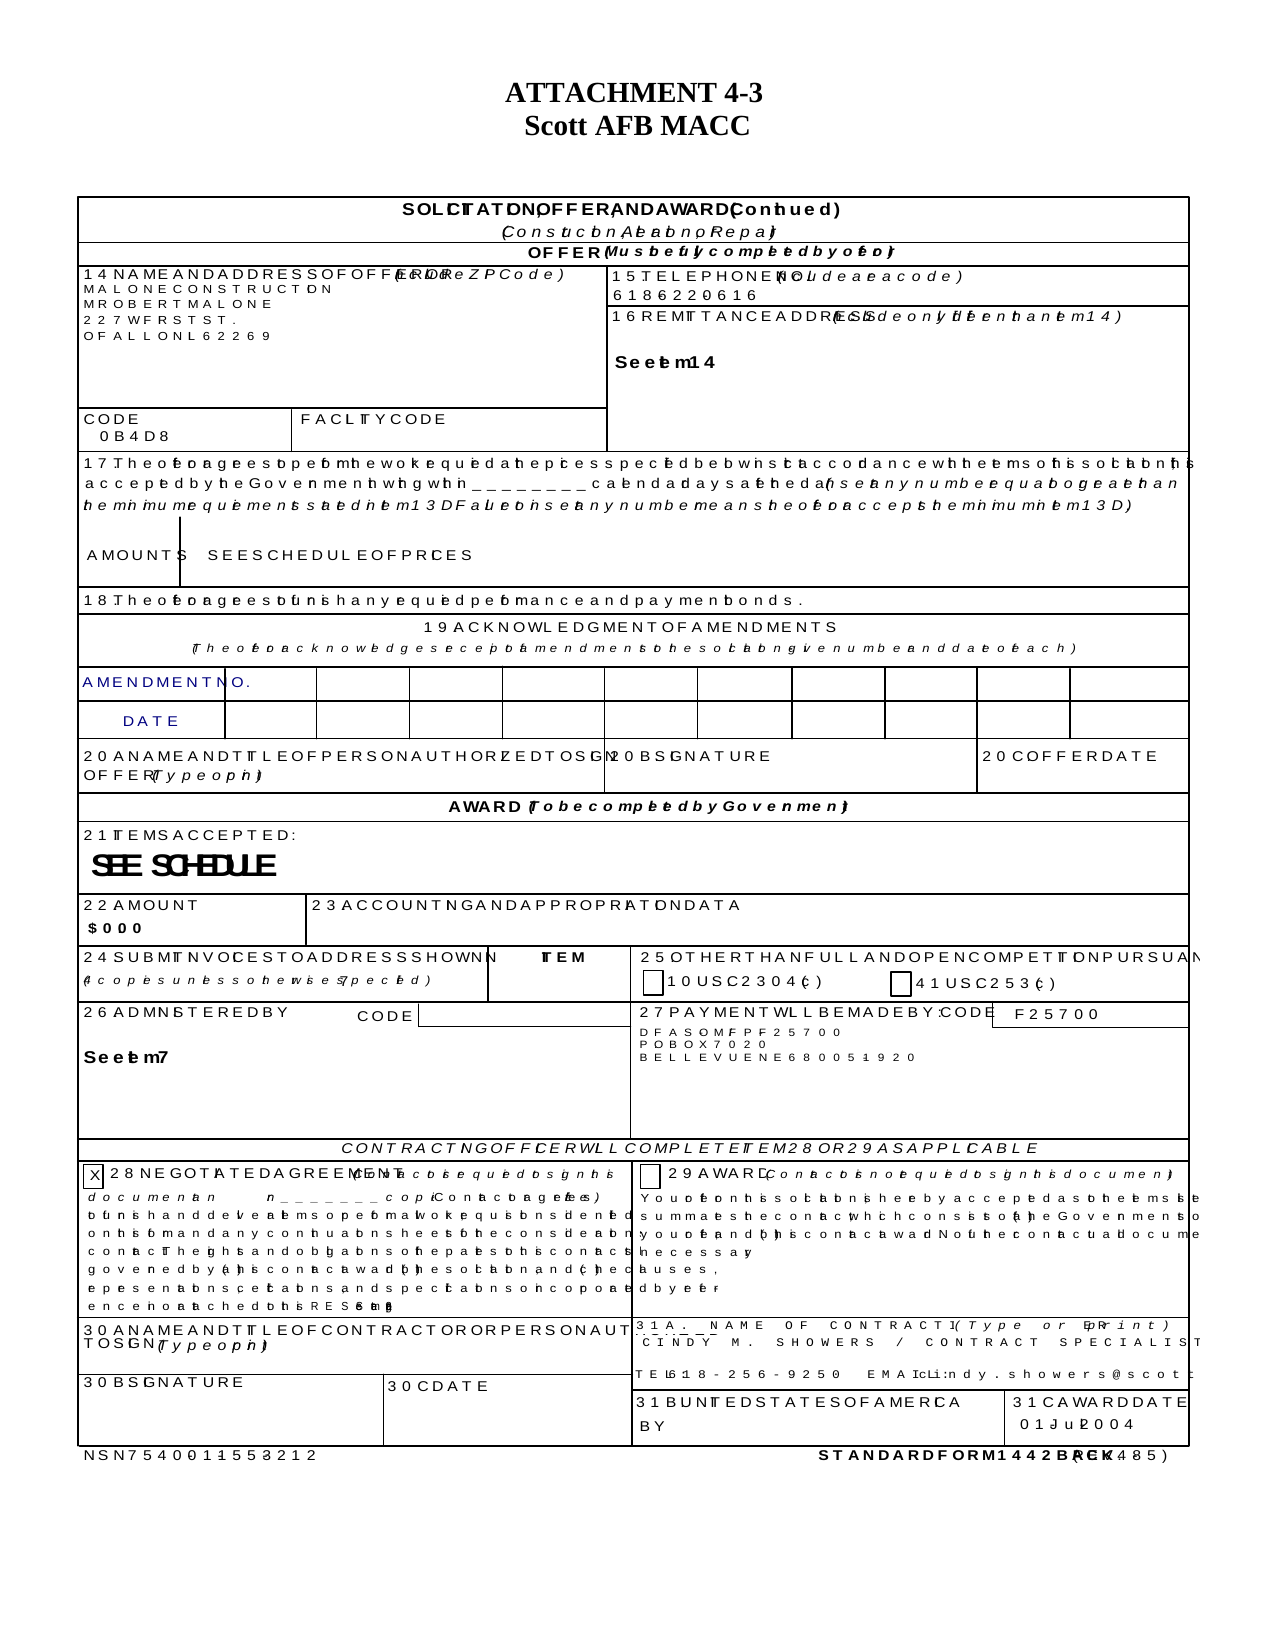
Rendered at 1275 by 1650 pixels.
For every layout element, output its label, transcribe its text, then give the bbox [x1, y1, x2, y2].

subtitle ATTACHMENT 4-3 Scott AFB MACC [75, 75, 1200, 142]
